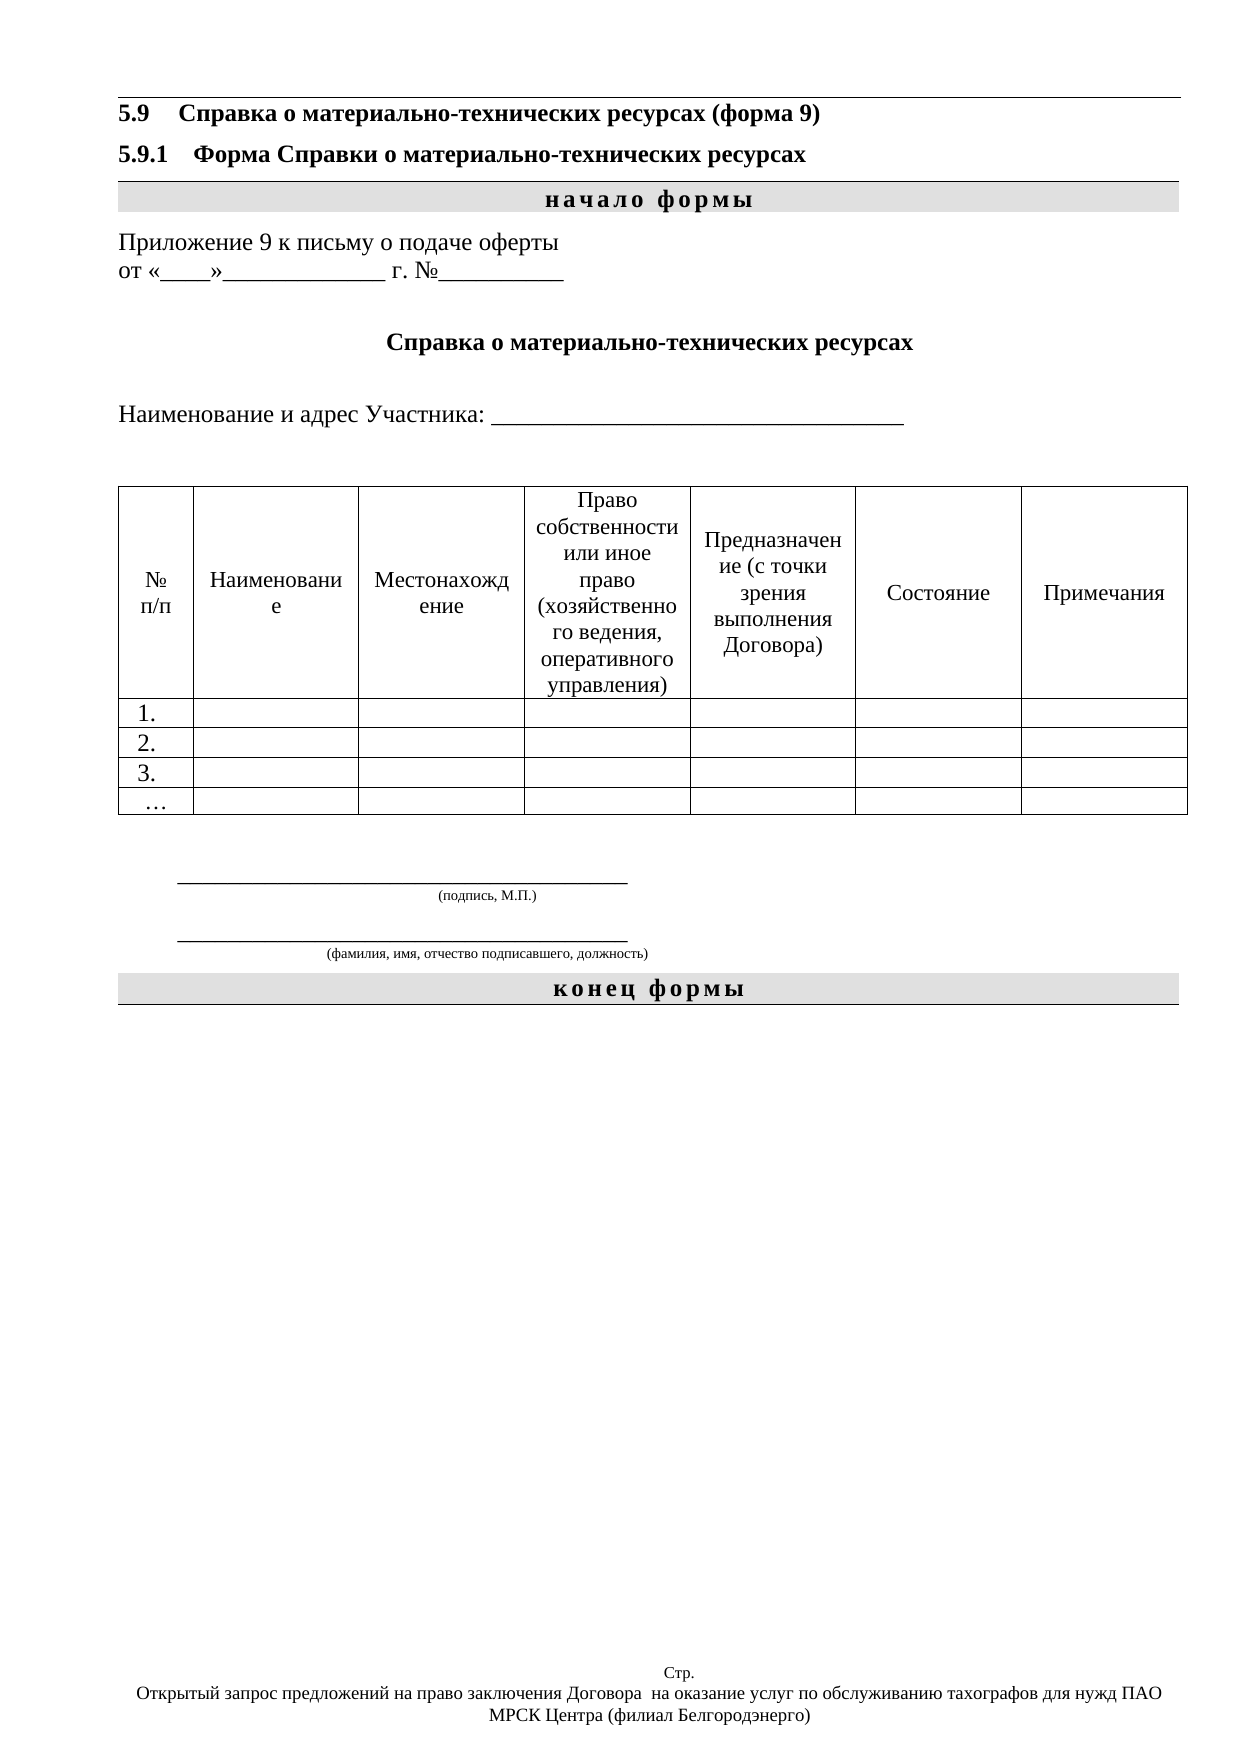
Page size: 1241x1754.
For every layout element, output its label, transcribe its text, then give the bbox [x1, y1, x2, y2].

table_cell [359, 699, 524, 727]
text начало формы [118, 182, 1179, 212]
table_cell [691, 699, 855, 727]
table_cell [691, 788, 855, 814]
text Приложение 9 к письму о подаче оферты от «____»_____________ г. №__________ [118, 227, 1181, 284]
text (подпись, М.П.) [118, 887, 797, 916]
subtitle Справка о материально-технических ресурсах (форма 9) [118, 98, 1181, 127]
table_cell [194, 728, 358, 757]
table_cell [1022, 728, 1187, 757]
table_header № п/п [119, 487, 193, 697]
text конец формы [118, 973, 1179, 1004]
table_cell [525, 699, 690, 727]
table_header Примечания [1022, 487, 1187, 697]
table_cell [1022, 699, 1187, 727]
table_cell [525, 728, 690, 757]
table_cell [194, 788, 358, 814]
table_cell [691, 728, 855, 757]
table_cell [194, 758, 358, 787]
table_cell … [119, 788, 193, 814]
table_cell [1022, 788, 1187, 814]
text Наименование и адрес Участника: _________________________________ [118, 399, 1181, 428]
text ____________________________________ [118, 916, 1181, 944]
text Справка о материально-технических ресурсах [118, 327, 1181, 356]
table_cell [856, 699, 1021, 727]
text (фамилия, имя, отчество подписавшего, должность) [118, 944, 797, 973]
table_cell [119, 699, 193, 727]
table_cell [525, 758, 690, 787]
table_cell [856, 758, 1021, 787]
table_cell [119, 728, 193, 757]
table_cell [856, 728, 1021, 757]
table_header Предназначение (с точки зрения выполнения Договора) [691, 487, 855, 697]
table_cell [1022, 758, 1187, 787]
table_cell [691, 758, 855, 787]
table_header Местонахождение [359, 487, 524, 697]
table_header Состояние [856, 487, 1021, 697]
table_header Наименование [194, 487, 358, 697]
table_header Право собственности или иное право (хозяйственного ведения, оперативного управления) [525, 487, 690, 697]
table_cell [525, 788, 690, 814]
table_cell [119, 758, 193, 787]
subtitle Форма Справки о материально-технических ресурсах [118, 139, 1181, 168]
table_cell [359, 728, 524, 757]
table_cell [856, 788, 1021, 814]
table_cell [194, 699, 358, 727]
text ____________________________________ [118, 858, 1181, 887]
table_cell [359, 788, 524, 814]
table_cell [359, 758, 524, 787]
